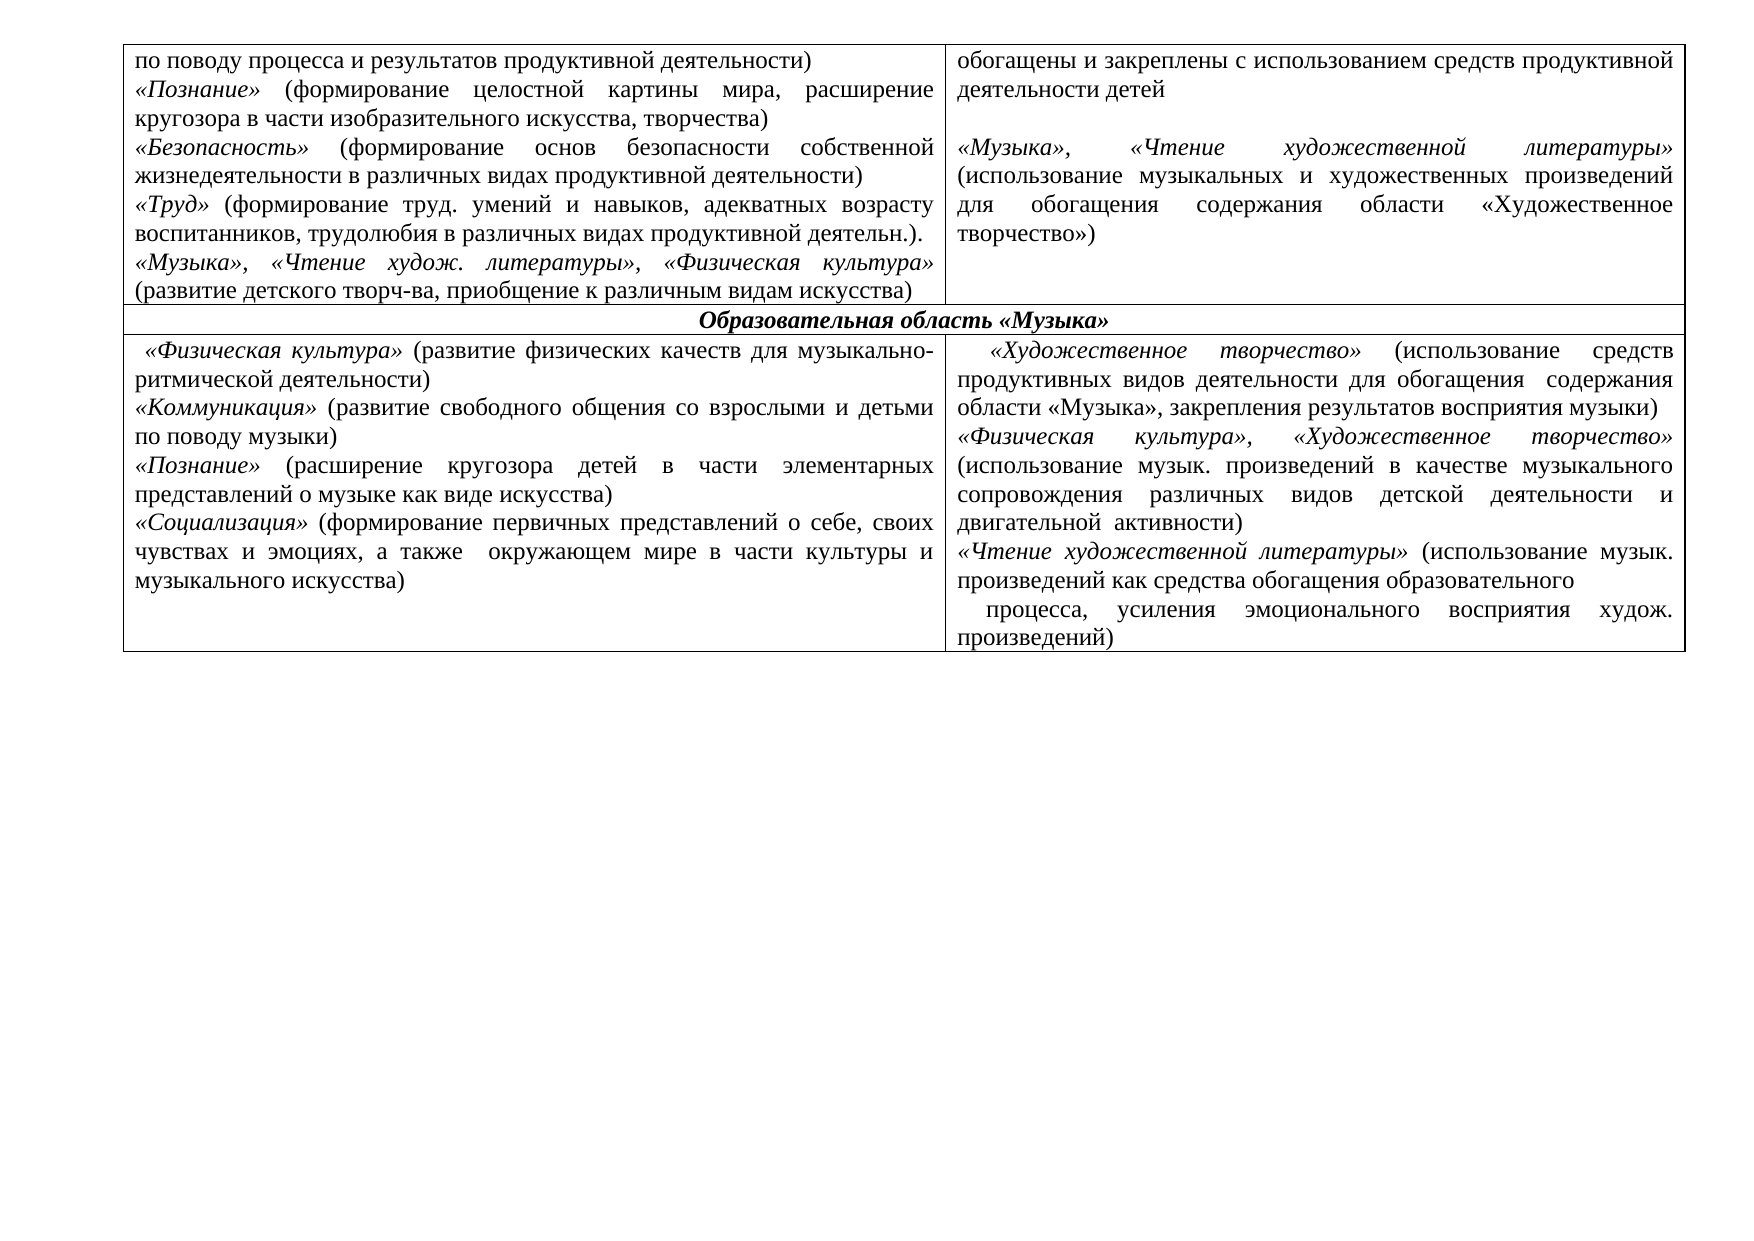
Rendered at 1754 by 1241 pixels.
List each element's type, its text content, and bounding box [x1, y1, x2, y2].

table_cell Образовательная область «Музыка» [124, 305, 1684, 334]
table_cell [124, 45, 945, 304]
table_cell «Художественное творчество» (использование средств продуктивных видов деятельности для обогащения содержания области «Музыка», закрепления результатов восприятия музыки) «Физическая культура», «Художественное творчество» (использование музык. произведений в качестве музыкального сопровождения различных видов детской деятельности и двигательной активности) «Чтение художественной литературы» (использование музык. произведений как средства обогащения образовательного процесса, усиления эмоционального восприятия худож. произведений) [946, 335, 1684, 651]
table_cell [946, 45, 1684, 304]
table_cell «Физическая культура» (развитие физических качеств для музыкально-ритмической деятельности) «Коммуникация» (развитие свободного общения со взрослыми и детьми по поводу музыки) «Познание» (расширение кругозора детей в части элементарных представлений о музыке как виде искусства) «Социализация» (формирование первичных представлений о себе, своих чувствах и эмоциях, а также окружающем мире в части культуры и музыкального искусства) [124, 335, 945, 651]
